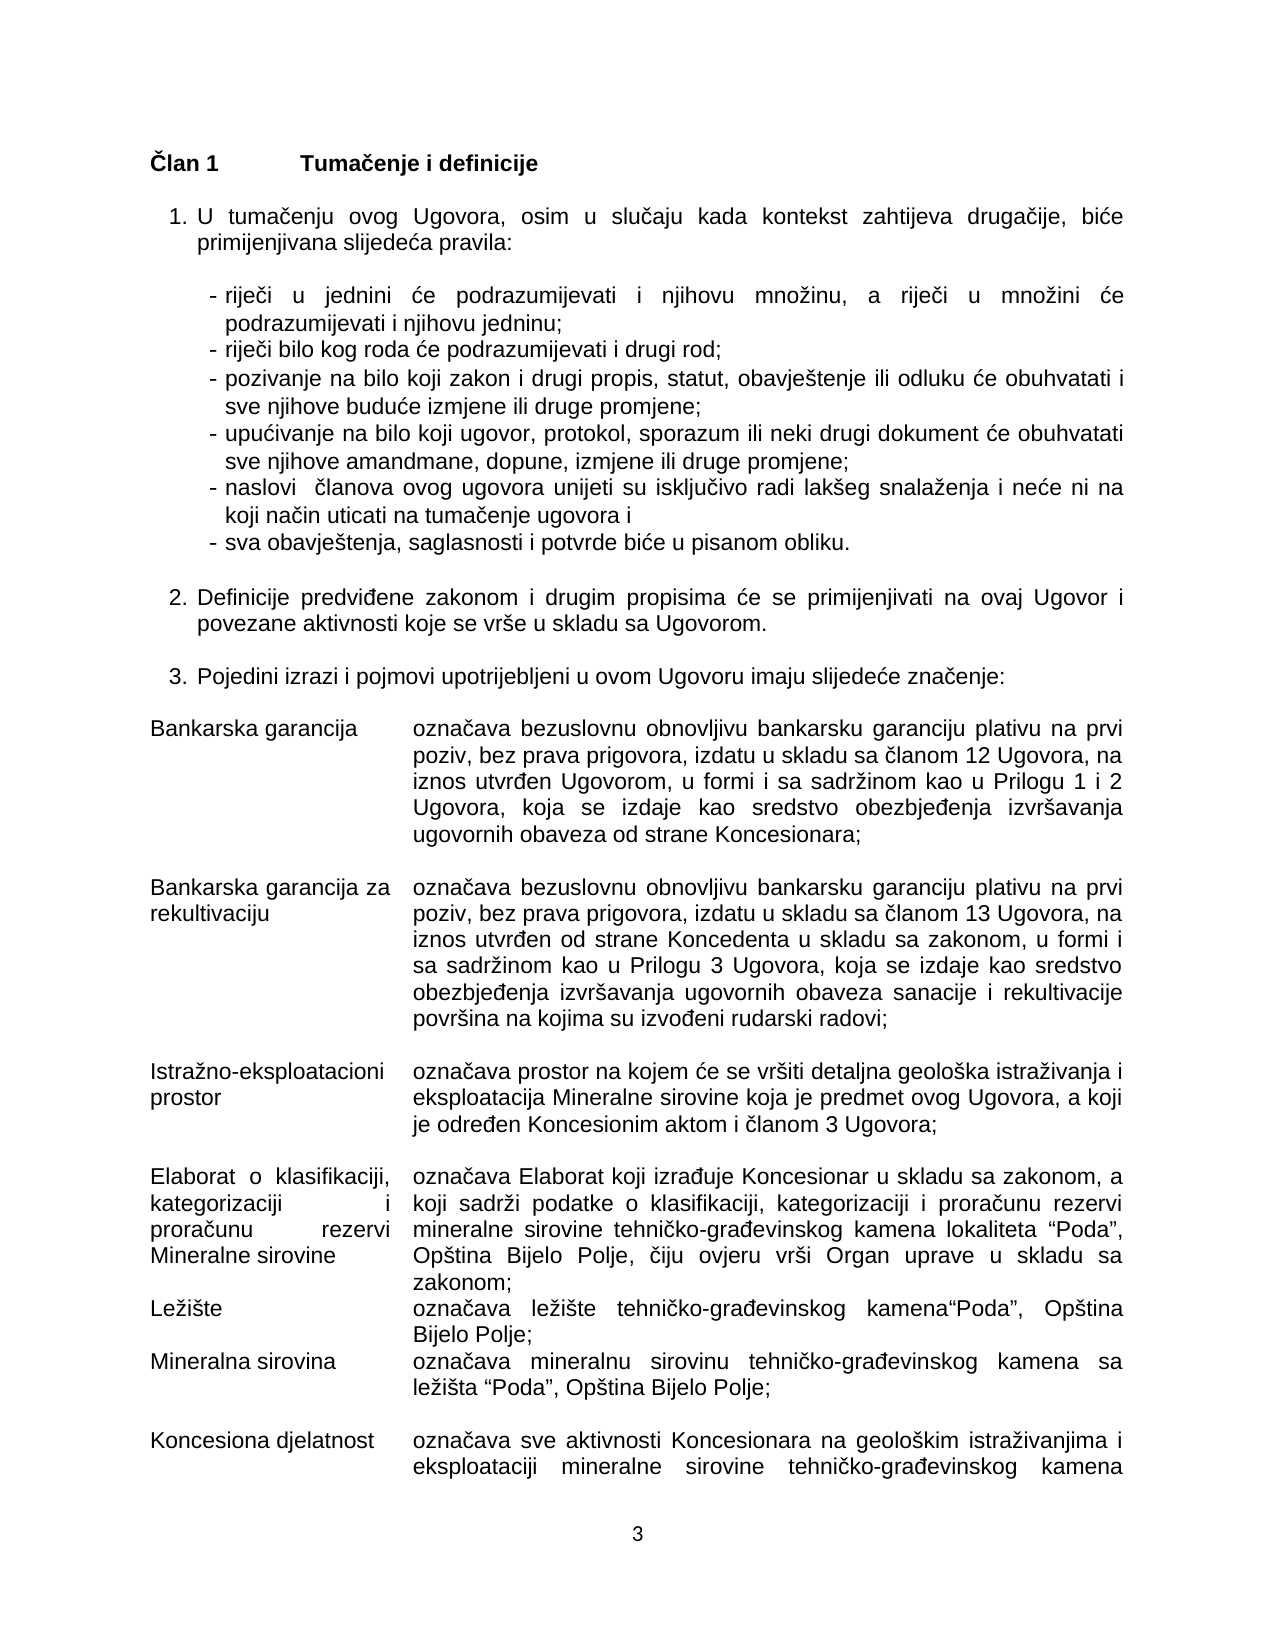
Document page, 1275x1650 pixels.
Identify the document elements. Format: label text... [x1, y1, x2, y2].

table_cell označava bezuslovnu obnovljivu bankarsku garanciju plativu na prvi poziv, bez prava prigovora, izdatu u skladu sa članom 13 Ugovora, na iznos utvrđen od strane Koncedenta u skladu sa zakonom, u formi i sa sadržinom kao u Prilogu 3 Ugovora, koja se izdaje kao sredstvo obezbjeđenja izvršavanja ugovornih obaveza sanacije i rekultivacije površina na kojima su izvođeni rudarski radovi; [401, 874, 1134, 1058]
table_cell Ležište [139, 1295, 401, 1348]
list riječi bilo kog roda će podrazumijevati i drugi rod; [206, 336, 1125, 365]
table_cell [401, 1427, 1134, 1479]
table_header označava bezuslovnu obnovljivu bankarsku garanciju plativu na prvi poziv, bez prava prigovora, izdatu u skladu sa članom 12 Ugovora, na iznos utvrđen Ugovorom, u formi i sa sadržinom kao u Prilogu 1 i 2 Ugovora, koja se izdaje kao sredstvo obezbjeđenja izvršavanja ugovornih obaveza od strane Koncesionara; [401, 715, 1134, 873]
list U tumačenju ovog Ugovora, osim u slučaju kada kontekst zahtijeva drugačije, biće primijenjivana slijedeća pravila: [169, 203, 1125, 255]
list upućivanje na bilo koji ugovor, protokol, sporazum ili neki drugi dokument će obuhvatati sve njihove amandmane, dopune, izmjene ili druge promjene; [206, 419, 1125, 474]
table_cell Mineralna sirovina [139, 1348, 401, 1427]
table_cell označava Elaborat koji izrađuje Koncesionar u skladu sa zakonom, a koji sadrži podatke o klasifikaciji, kategorizaciji i proračunu rezervi mineralne sirovine tehničko-građevinskog kamena lokaliteta “Poda”, Opština Bijelo Polje, čiju ovjeru vrši Organ uprave u skladu sa zakonom; [401, 1163, 1134, 1295]
list Definicije predviđene zakonom i drugim propisima će se primijenjivati na ovaj Ugovor i povezane aktivnosti koje se vrše u skladu sa Ugovorom. [169, 583, 1125, 636]
list sva obavještenja, saglasnosti i potvrde biće u pisanom obliku. [206, 529, 1125, 557]
list pozivanje na bilo koji zakon i drugi propis, statut, obavještenje ili odluku će obuhvatati i sve njihove buduće izmjene ili druge promjene; [206, 365, 1125, 419]
table_header Bankarska garancija [139, 715, 401, 873]
table_cell Elaborat o klasifikaciji, kategorizaciji i proračunu rezervi Mineralne sirovine [139, 1163, 401, 1295]
list Pojedini izrazi i pojmovi upotrijebljeni u ovom Ugovoru imaju slijedeće značenje: [169, 663, 1125, 689]
table_cell označava ležište tehničko-građevinskog kamena“Poda”, Opština Bijelo Polje; [401, 1295, 1134, 1348]
list riječi u jednini će podrazumijevati i njihovu množinu, a riječi u množini će podrazumijevati i njihovu jedninu; [206, 282, 1125, 336]
table_cell Bankarska garancija za rekultivaciju [139, 874, 401, 1058]
table_cell Istražno-eksploatacioni prostor [139, 1058, 401, 1163]
list Tumačenje i definicije [150, 150, 1125, 176]
table_cell označava mineralnu sirovinu tehničko-građevinskog kamena sa ležišta “Poda”, Opština Bijelo Polje; [401, 1348, 1134, 1427]
list naslovi članova ovog ugovora unijeti su isključivo radi lakšeg snalaženja i neće ni na koji način uticati na tumačenje ugovora i [206, 474, 1125, 529]
table_cell označava prostor na kojem će se vršiti detaljna geološka istraživanja i eksploatacija Mineralne sirovine koja je predmet ovog Ugovora, a koji je određen Koncesionim aktom i članom 3 Ugovora; [401, 1058, 1134, 1163]
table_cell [139, 1427, 401, 1479]
